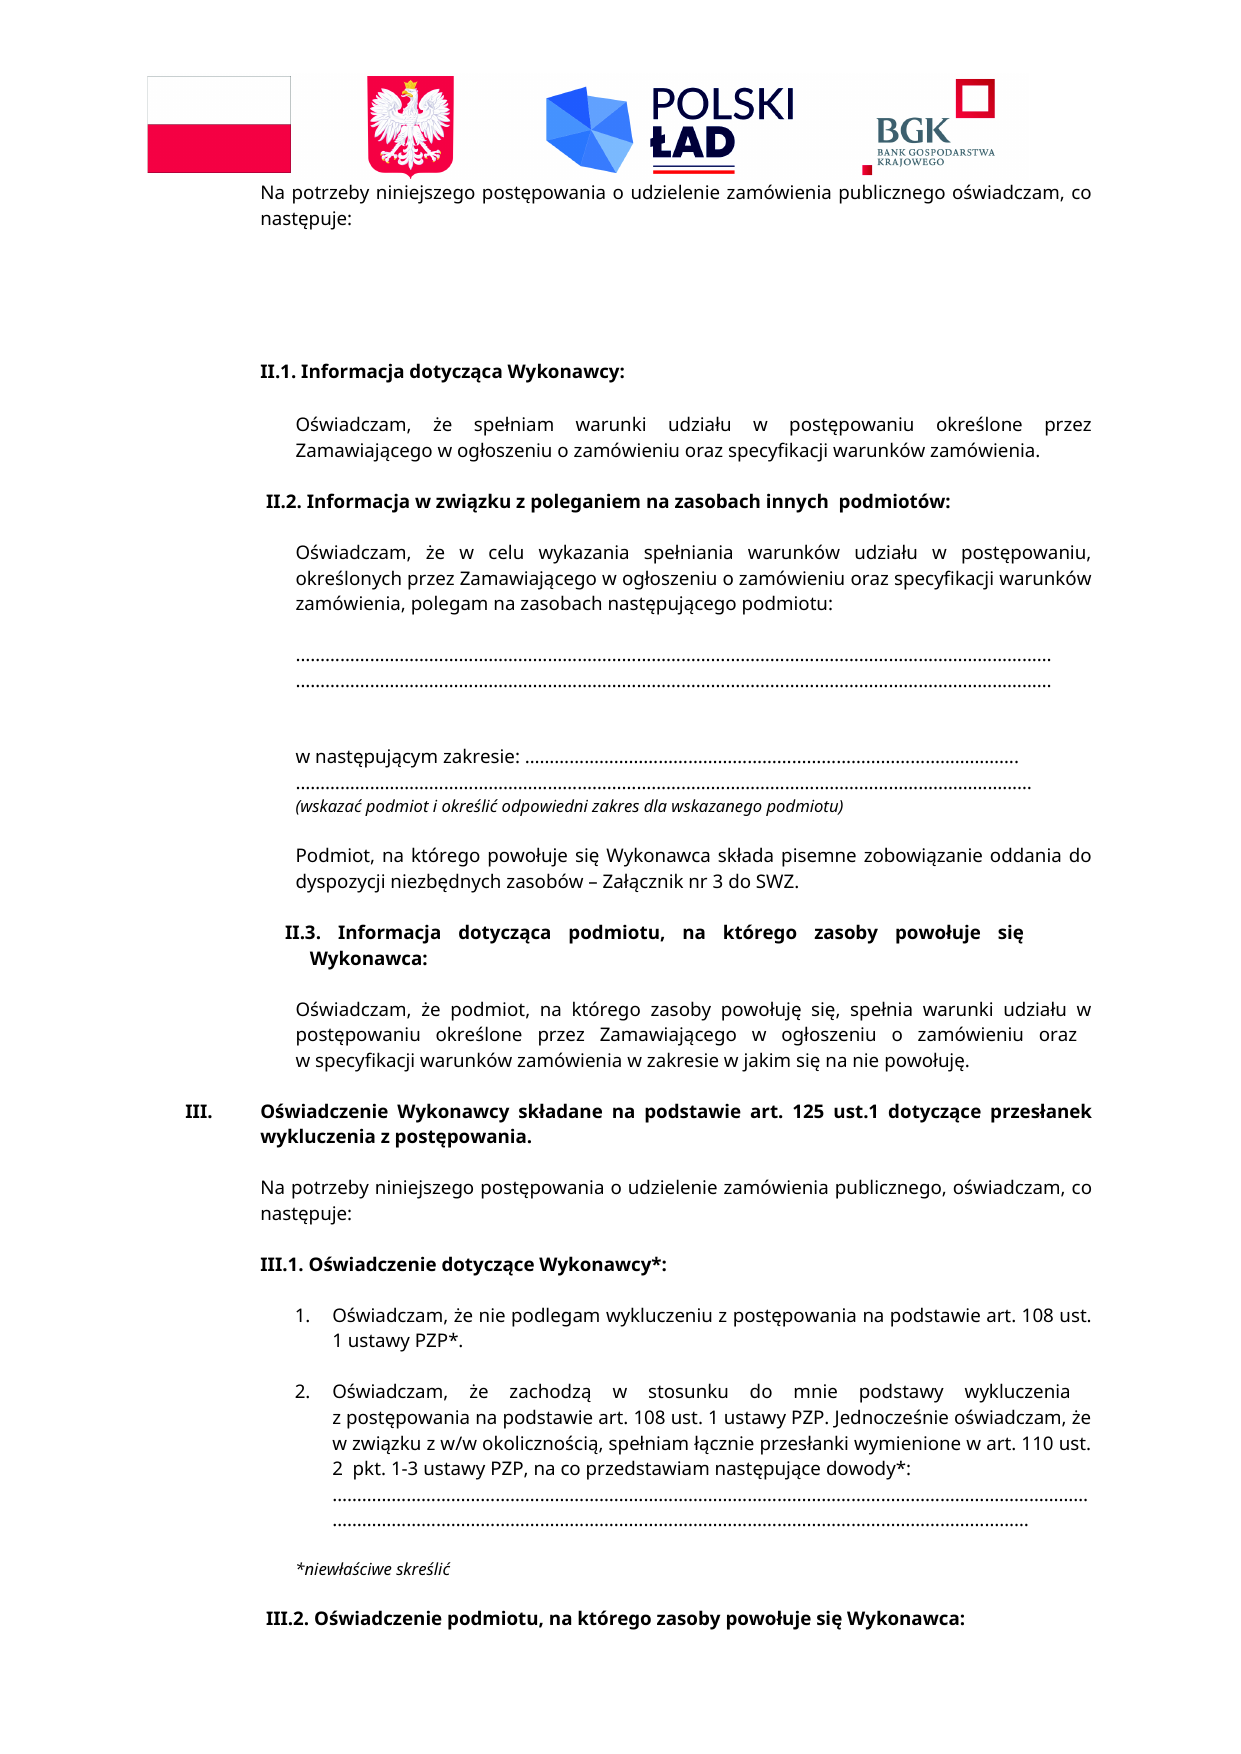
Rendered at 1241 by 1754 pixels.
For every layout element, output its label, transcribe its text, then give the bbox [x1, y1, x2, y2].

text Oświadczam, że podmiot, na którego zasoby powołuję się, spełnia warunki udziału w postępowaniu określone przez Zamawiającego w ogłoszeniu o zamówieniu oraz w specyfikacji warunków zamówienia w zakresie w jakim się na nie powołuję. [148, 996, 1093, 1072]
text w następującym zakresie: ………………………………………………………………………………………. [295, 743, 1093, 769]
text Oświadczam, że spełniam warunki udziału w postępowaniu określone przez Zamawiającego w ogłoszeniu o zamówieniu oraz specyfikacji warunków zamówienia. [295, 412, 1093, 463]
text Oświadczam, że w celu wykazania spełniania warunków udziału w postępowaniu, określonych przez Zamawiającego w ogłoszeniu o zamówieniu oraz specyfikacji warunków zamówienia, polegam na zasobach następującego podmiotu: [295, 539, 1093, 616]
picture [147, 73, 1029, 180]
list Oświadczam, że nie podlegam wykluczeniu z postępowania na podstawie art. 108 ust. 1 ustawy PZP*. [294, 1302, 1093, 1353]
text …………………………………………………………………………………………………………………………………………………………………………………………………………………………………………………………………… [332, 1481, 1093, 1532]
text Na potrzeby niniejszego postępowania o udzielenie zamówienia publicznego, oświadczam, co następuje: [260, 1174, 1093, 1226]
list Oświadczenie Wykonawcy składane na podstawie art. 125 ust.1 dotyczące przesłanek wykluczenia z postępowania. [185, 1098, 1093, 1149]
text III.1. Oświadczenie dotyczące Wykonawcy*: [260, 1251, 1093, 1277]
text II.1. Informacja dotycząca Wykonawcy: [260, 358, 1093, 384]
text ……………………………………………………………………………………………………………………………………… [295, 667, 1093, 692]
text *niewłaściwe skreślić [148, 1557, 1093, 1580]
text (wskazać podmiot i określić odpowiedni zakres dla wskazanego podmiotu) [295, 794, 1093, 817]
text II.2. Informacja w związku z poleganiem na zasobach innych podmiotów: [266, 488, 1093, 514]
text …………………………………………………………………………………………………………………..……………… [295, 769, 1093, 794]
text Na potrzeby niniejszego postępowania o udzielenie zamówienia publicznego oświadczam, co następuje: [260, 179, 1093, 231]
list Oświadczam, że zachodzą w stosunku do mnie podstawy wykluczenia z postępowania na podstawie art. 108 ust. 1 ustawy PZP. Jednocześnie oświadczam, że w związku z w/w okolicznością, spełniam łącznie przesłanki wymienione w art. 110 ust. 2 pkt. 1-3 ustawy PZP, na co przedstawiam następujące dowody*: [294, 1379, 1093, 1481]
text ……………………………………………………………………………………………………………………………………… [295, 641, 1093, 667]
text Podmiot, na którego powołuje się Wykonawca składa pisemne zobowiązanie oddania do dyspozycji niezbędnych zasobów – Załącznik nr 3 do SWZ. [295, 843, 1093, 894]
text III.2. Oświadczenie podmiotu, na którego zasoby powołuje się Wykonawca: [266, 1606, 1093, 1631]
text II.3. Informacja dotycząca podmiotu, na którego zasoby powołuje się Wykonawca: [251, 919, 1093, 970]
